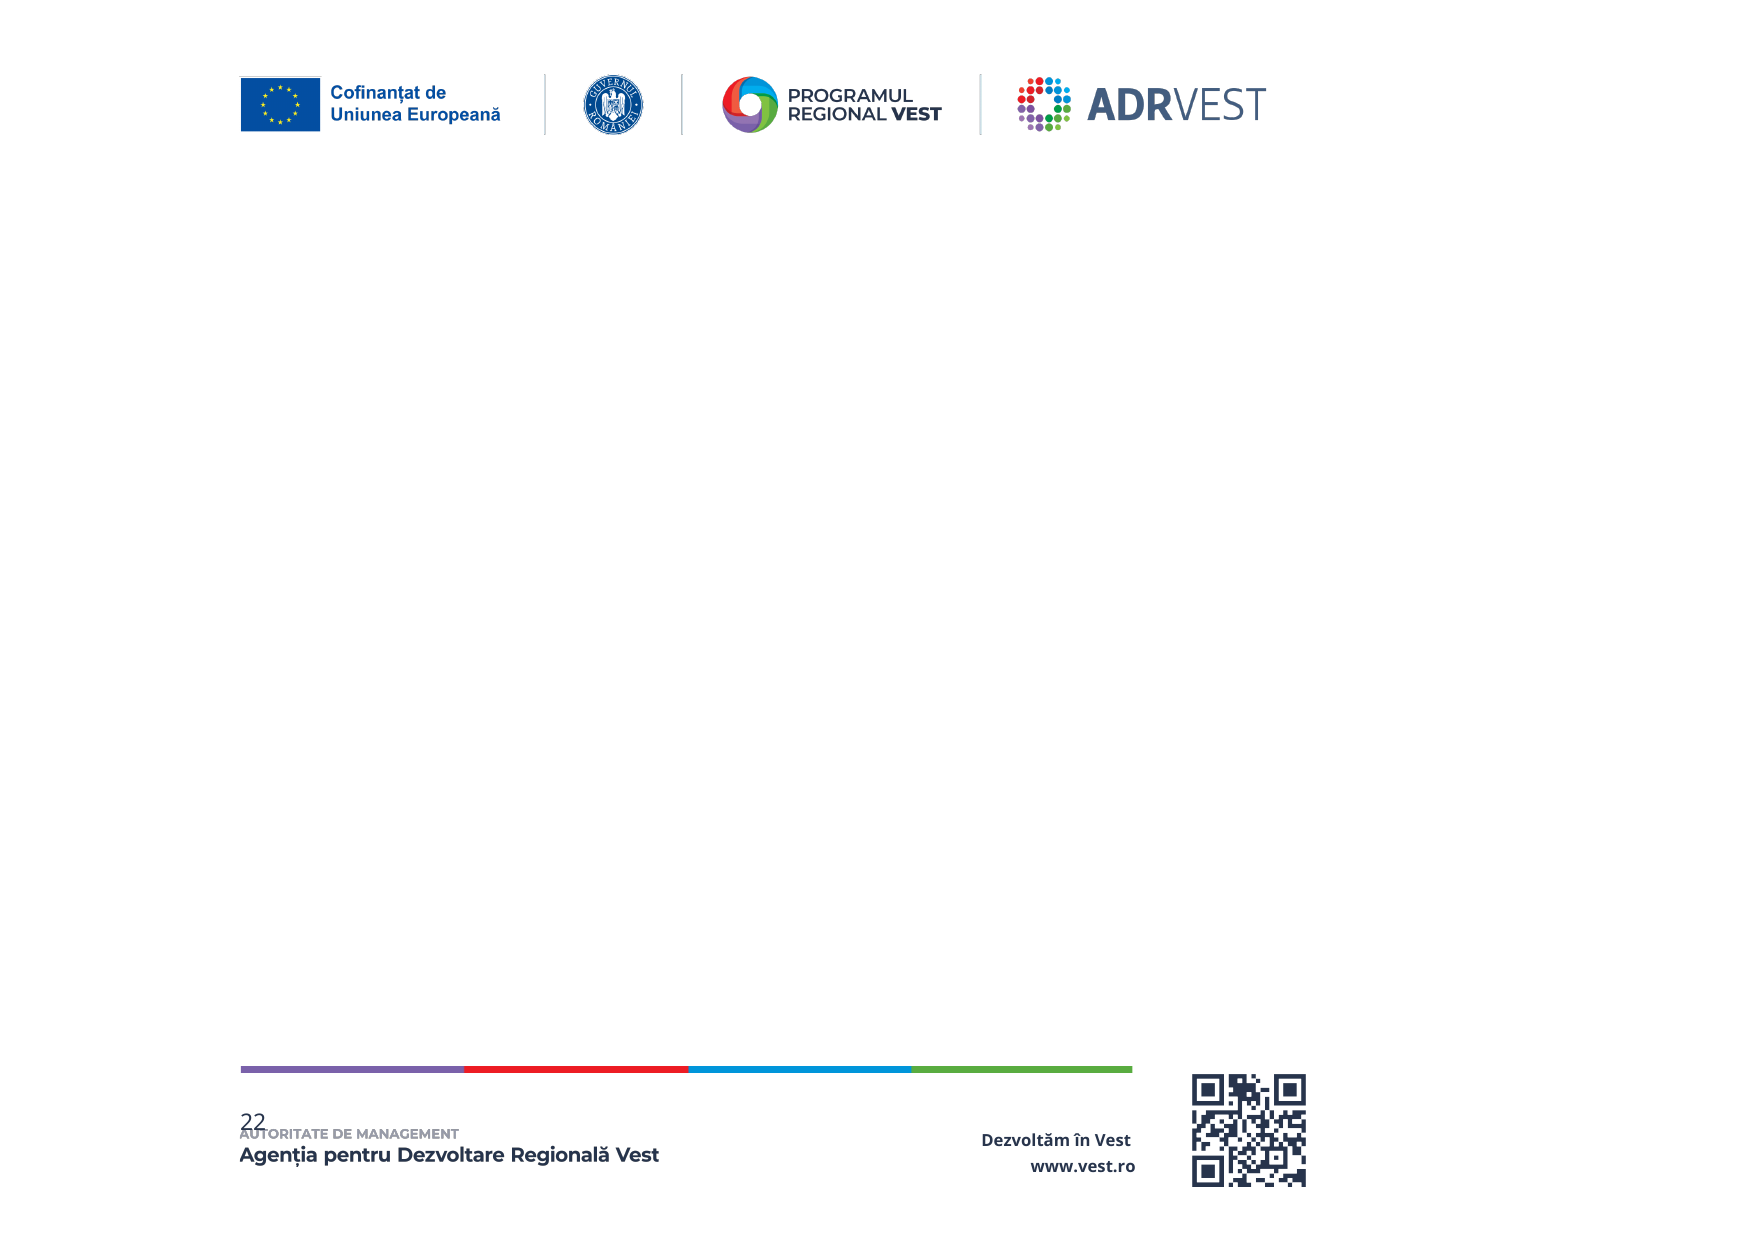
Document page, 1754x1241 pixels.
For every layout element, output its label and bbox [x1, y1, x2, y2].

picture [239, 74, 1267, 135]
picture [1183, 1065, 1314, 1196]
